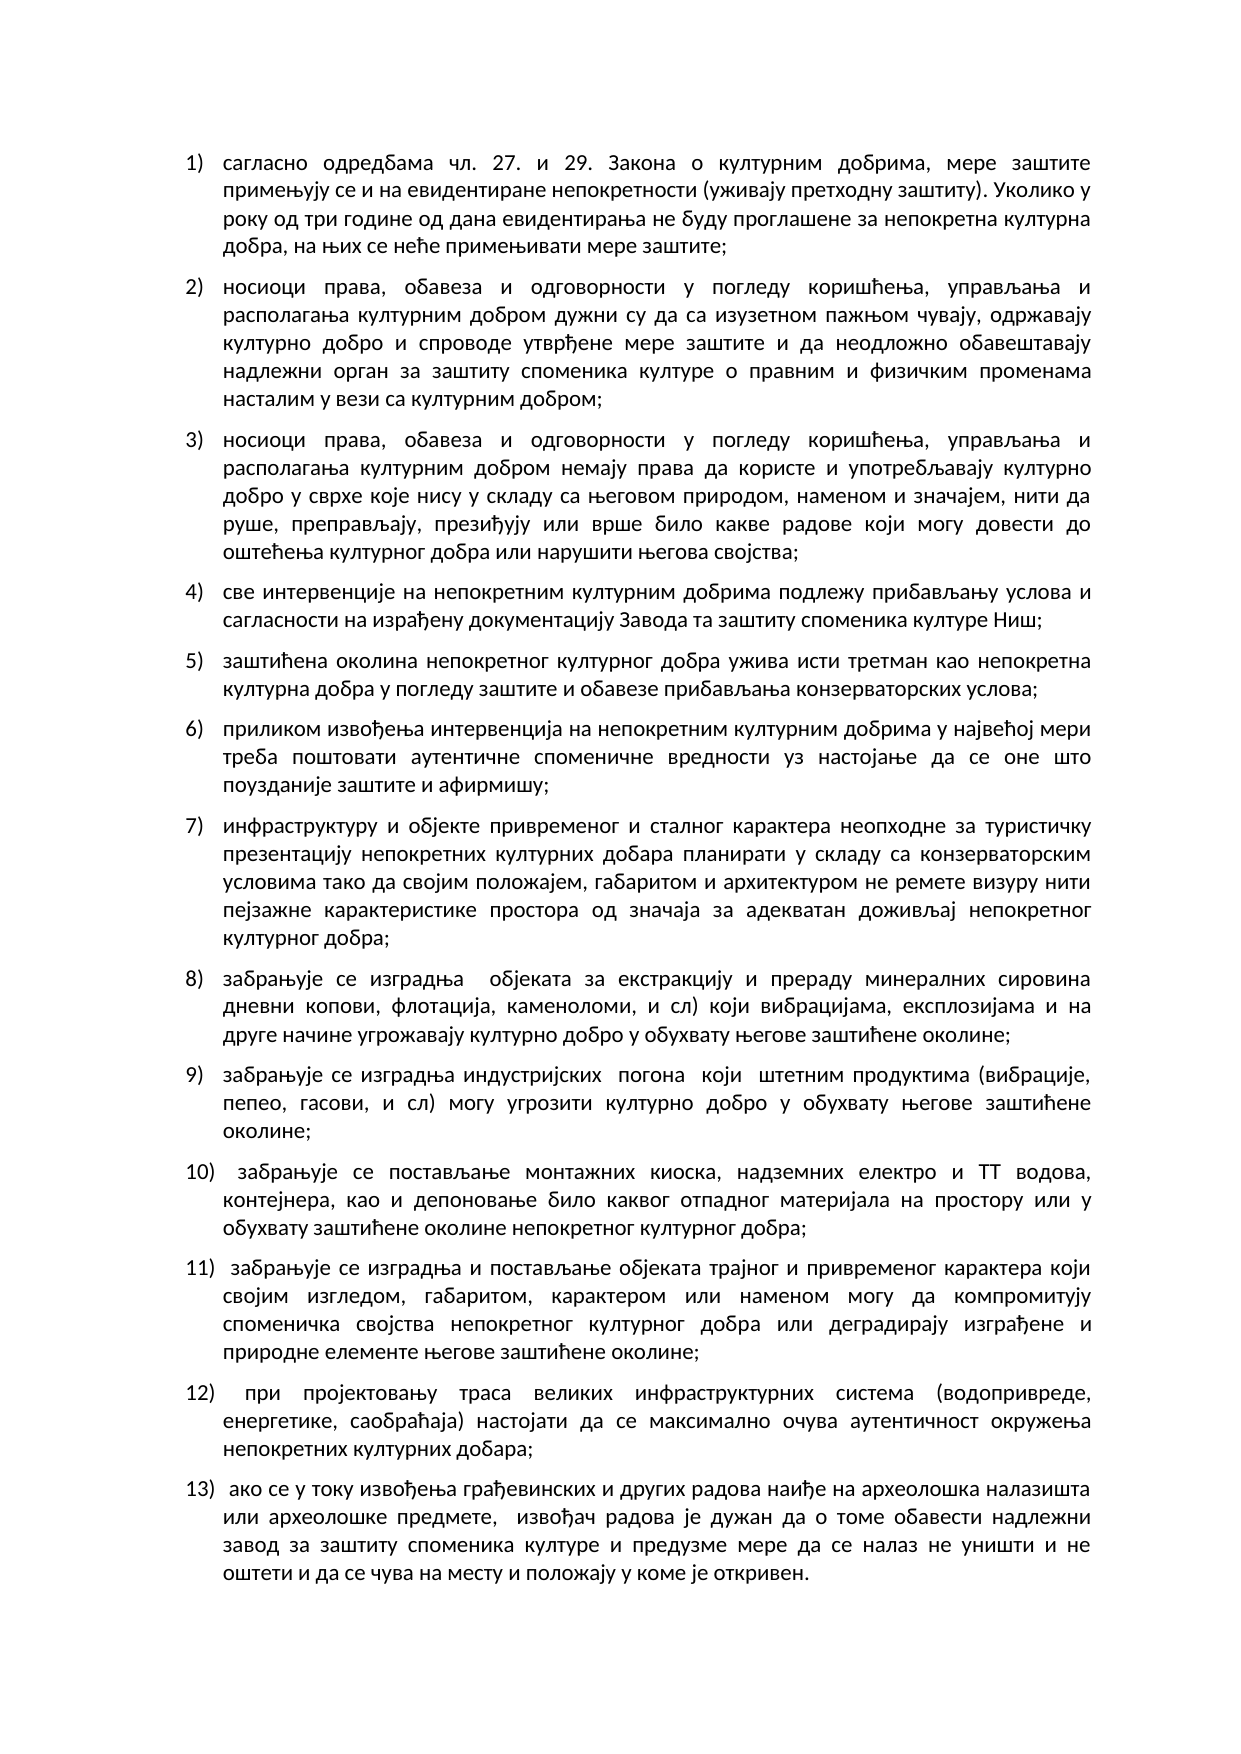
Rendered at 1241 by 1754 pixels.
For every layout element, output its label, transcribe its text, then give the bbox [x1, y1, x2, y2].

list забрањује се изградња објеката за екстракцију и прераду минералних сировина дневни копови, флотација, каменоломи, и сл) који вибрацијама, експлозијама и на друге начине угрожавају културно добро у обухвату његове заштићене околине; [185, 964, 1093, 1048]
list заштићена околина непокретног културног добра ужива исти третман као непокретна културна добра у погледу заштите и обавезе прибављања конзерваторских услова; [185, 646, 1093, 702]
list забрањује се изградња и постављање објеката трајног и привременог карактера који својим изгледом, габаритом, карактером или наменом могу да компромитују споменичка својства непокретног културног добра или деградирају изграђене и природне елементе његове заштићене околине; [185, 1253, 1093, 1365]
list носиоци права, обавеза и одговорности у погледу коришћења, управљања и располагања културним добром немају права да користе и употребљавају културно добро у сврхе које нису у складу са његовом природом, наменом и значајем, нити да руше, преправљају, презиђују или врше било какве радове који могу довести до оштећења културног добра или нарушити његова својства; [185, 425, 1093, 565]
list ако се у току извођења грађевинских и других радова наиђе на археолошка налазишта или археолошке предмете, извођач радова је дужан да о томе обавести надлежни завод за заштиту споменика културе и предузме мере да се налаз не уништи и не оштети и да се чува на месту и положају у коме је откривен. [185, 1474, 1093, 1587]
list инфраструктуру и објекте привременог и сталног карактера неопходне за туристичку презентацију непокретних културних добара планирати у складу са конзерваторским условима тако да својим положајем, габаритом и архитектуром не ремете визуру нити пејзажне карактеристике простора од значаја за адекватан доживљај непокретног културног добра; [185, 811, 1093, 951]
list забрањује се постављање монтажних киоска, надземних електро и ТТ водова, контејнера, као и депоновање било каквог отпадног материјала на простору или у обухвату заштићене околине непокретног културног добра; [185, 1157, 1093, 1241]
list приликом извођења интервенција на непокретним културним добрима у највећој мери треба поштовати аутентичне споменичне вредности уз настојање да се оне што поузданије заштите и афирмишу; [185, 714, 1093, 798]
list све интервенције на непокретним културним добрима подлежу прибављању услова и сагласности на израђену документацију Завода та заштиту споменика културе Ниш; [185, 577, 1093, 633]
list носиоци права, обавеза и одговорности у погледу коришћења, управљања и располагања културним добром дужни су да са изузетном пажњом чувају, одржавају културно добро и спроводе утврђене мере заштите и да неодложно обавештавају надлежни орган за заштиту споменика културе о правним и физичким променама насталим у вези са културним добром; [185, 272, 1093, 412]
list забрањује се изградња индустријских погона који штетним продуктима (вибрације, пепео, гасови, и сл) могу угрозити културно добро у обухвату његове заштићене околине; [185, 1060, 1093, 1144]
list сагласно одредбама чл. 27. и 29. Закона о културним добрима, мере заштите примењују се и на евидентиране непокретности (уживају претходну заштиту). Уколико у року од три године од дана евидентирања не буду проглашене за непокретна културна добра, на њих се неће примењивати мере заштите; [185, 148, 1093, 260]
list при пројектовању траса великих инфраструктурних система (водопривреде, енергетике, саобраћаја) настојати да се максимално очува аутентичност окружења непокретних културних добара; [185, 1378, 1093, 1462]
